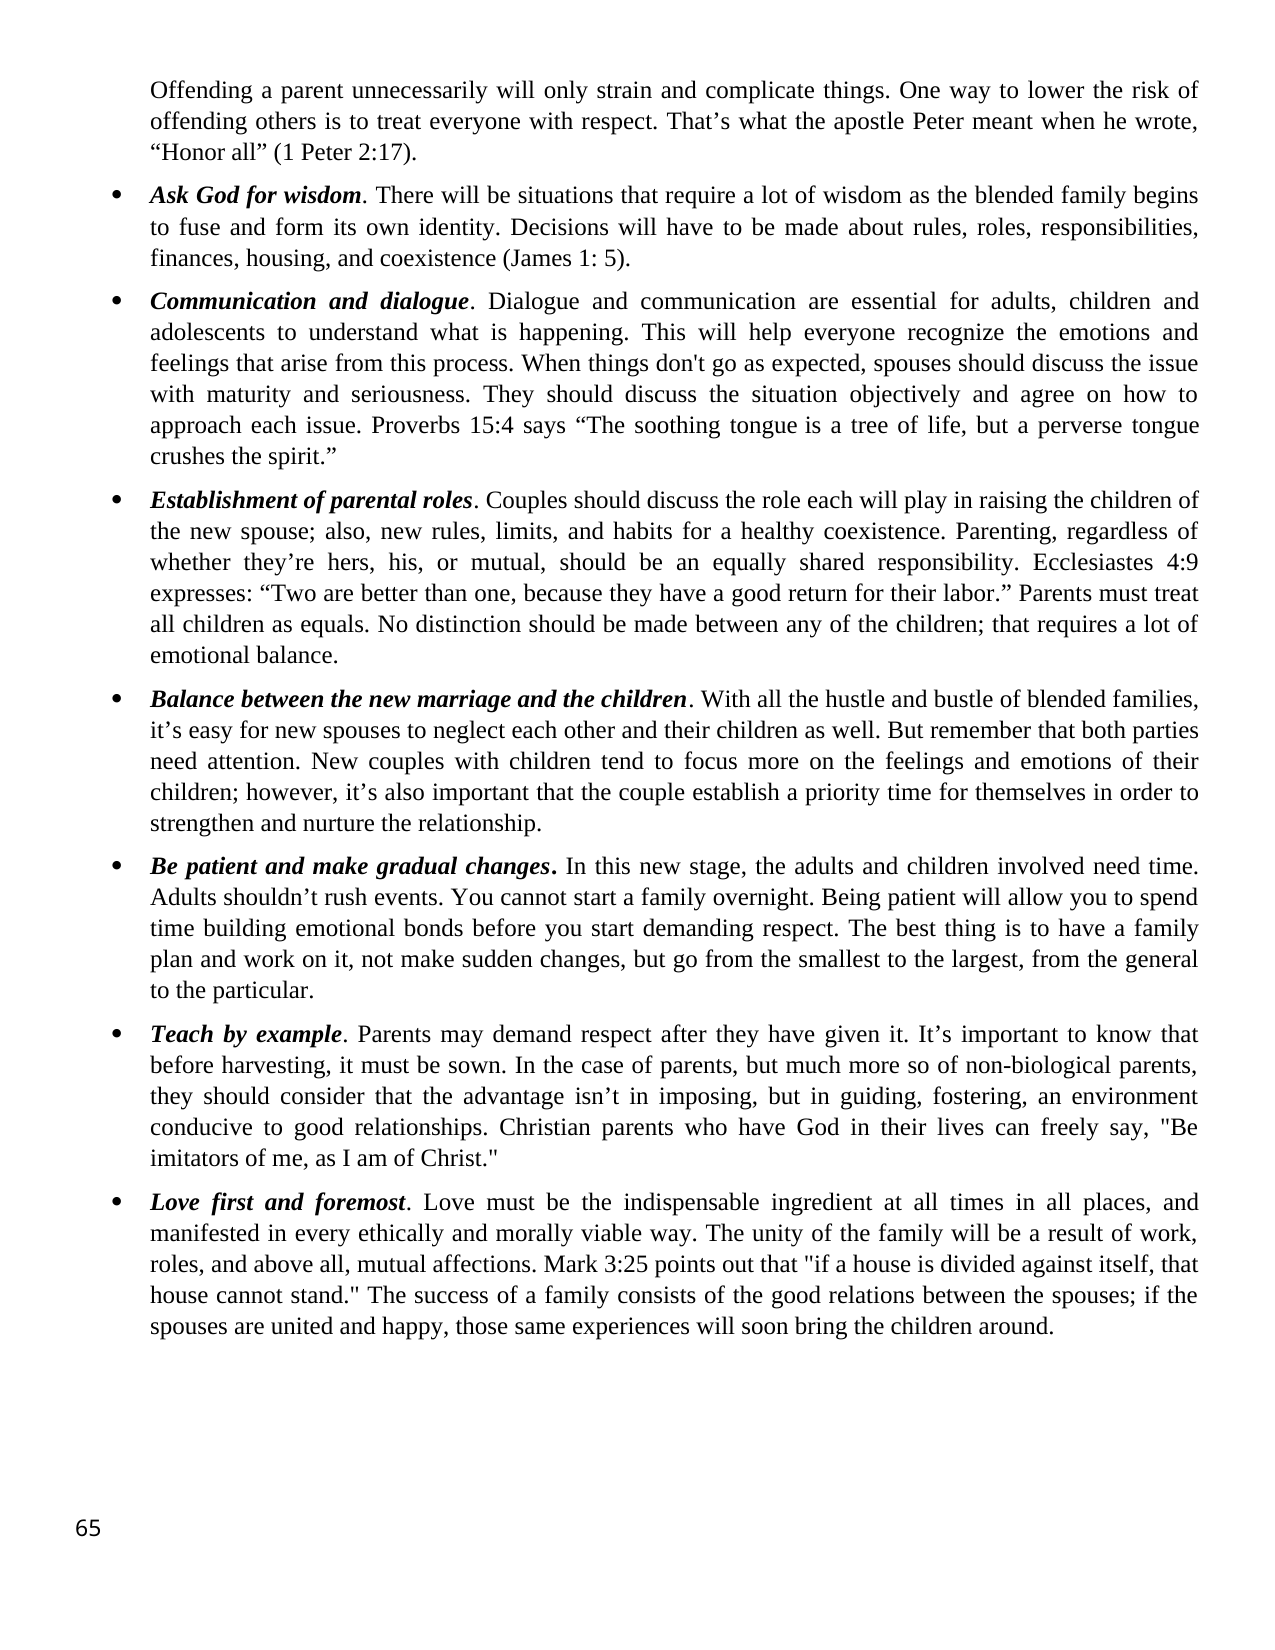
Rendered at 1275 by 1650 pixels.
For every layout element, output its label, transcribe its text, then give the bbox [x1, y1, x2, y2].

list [112, 75, 1200, 166]
list Love first and foremost. Love must be the indispensable ingredient at all times in all places, and manifested in every ethically and morally viable way. The unity of the family will be a result of work, roles, and above all, mutual affections. Mark 3:25 points out that "if a house is divided against itself, that house cannot stand." The success of a family consists of the good relations between the spouses; if the spouses are united and happy, those same experiences will soon bring the children around. [112, 1187, 1200, 1340]
list Teach by example. Parents may demand respect after they have given it. It’s important to know that before harvesting, it must be sown. In the case of parents, but much more so of non-biological parents, they should consider that the advantage isn’t in imposing, but in guiding, fostering, an environment conducive to good relationships. Christian parents who have God in their lives can freely say, "Be imitators of me, as I am of Christ." [112, 1019, 1200, 1172]
list Ask God for wisdom. There will be situations that require a lot of wisdom as the blended family begins to fuse and form its own identity. Decisions will have to be made about rules, roles, responsibilities, finances, housing, and coexistence (James 1: 5). [112, 181, 1200, 271]
list Communication and dialogue. Dialogue and communication are essential for adults, children and adolescents to understand what is happening. This will help everyone recognize the emotions and feelings that arise from this process. When things don't go as expected, spouses should discuss the issue with maturity and seriousness. They should discuss the situation objectively and agree on how to approach each issue. Proverbs 15:4 says “The soothing tongue is a tree of life, but a perverse tongue crushes the spirit.” [112, 286, 1200, 470]
list Establishment of parental roles. Couples should discuss the role each will play in raising the children of the new spouse; also, new rules, limits, and habits for a healthy coexistence. Parenting, regardless of whether they’re hers, his, or mutual, should be an equally shared responsibility. Ecclesiastes 4:9 expresses: “Two are better than one, because they have a good return for their labor.” Parents must treat all children as equals. No distinction should be made between any of the children; that requires a lot of emotional balance. [112, 485, 1200, 669]
list Balance between the new marriage and the children. With all the hustle and bustle of blended families, it’s easy for new spouses to neglect each other and their children as well. But remember that both parties need attention. New couples with children tend to focus more on the feelings and emotions of their children; however, it’s also important that the couple establish a priority time for themselves in order to strengthen and nurture the relationship. [112, 684, 1200, 837]
list Be patient and make gradual changes. In this new stage, the adults and children involved need time. Adults shouldn’t rush events. You cannot start a family overnight. Being patient will allow you to spend time building emotional bonds before you start demanding respect. The best thing is to have a family plan and work on it, not make sudden changes, but go from the smallest to the largest, from the general to the particular. [112, 851, 1200, 1004]
